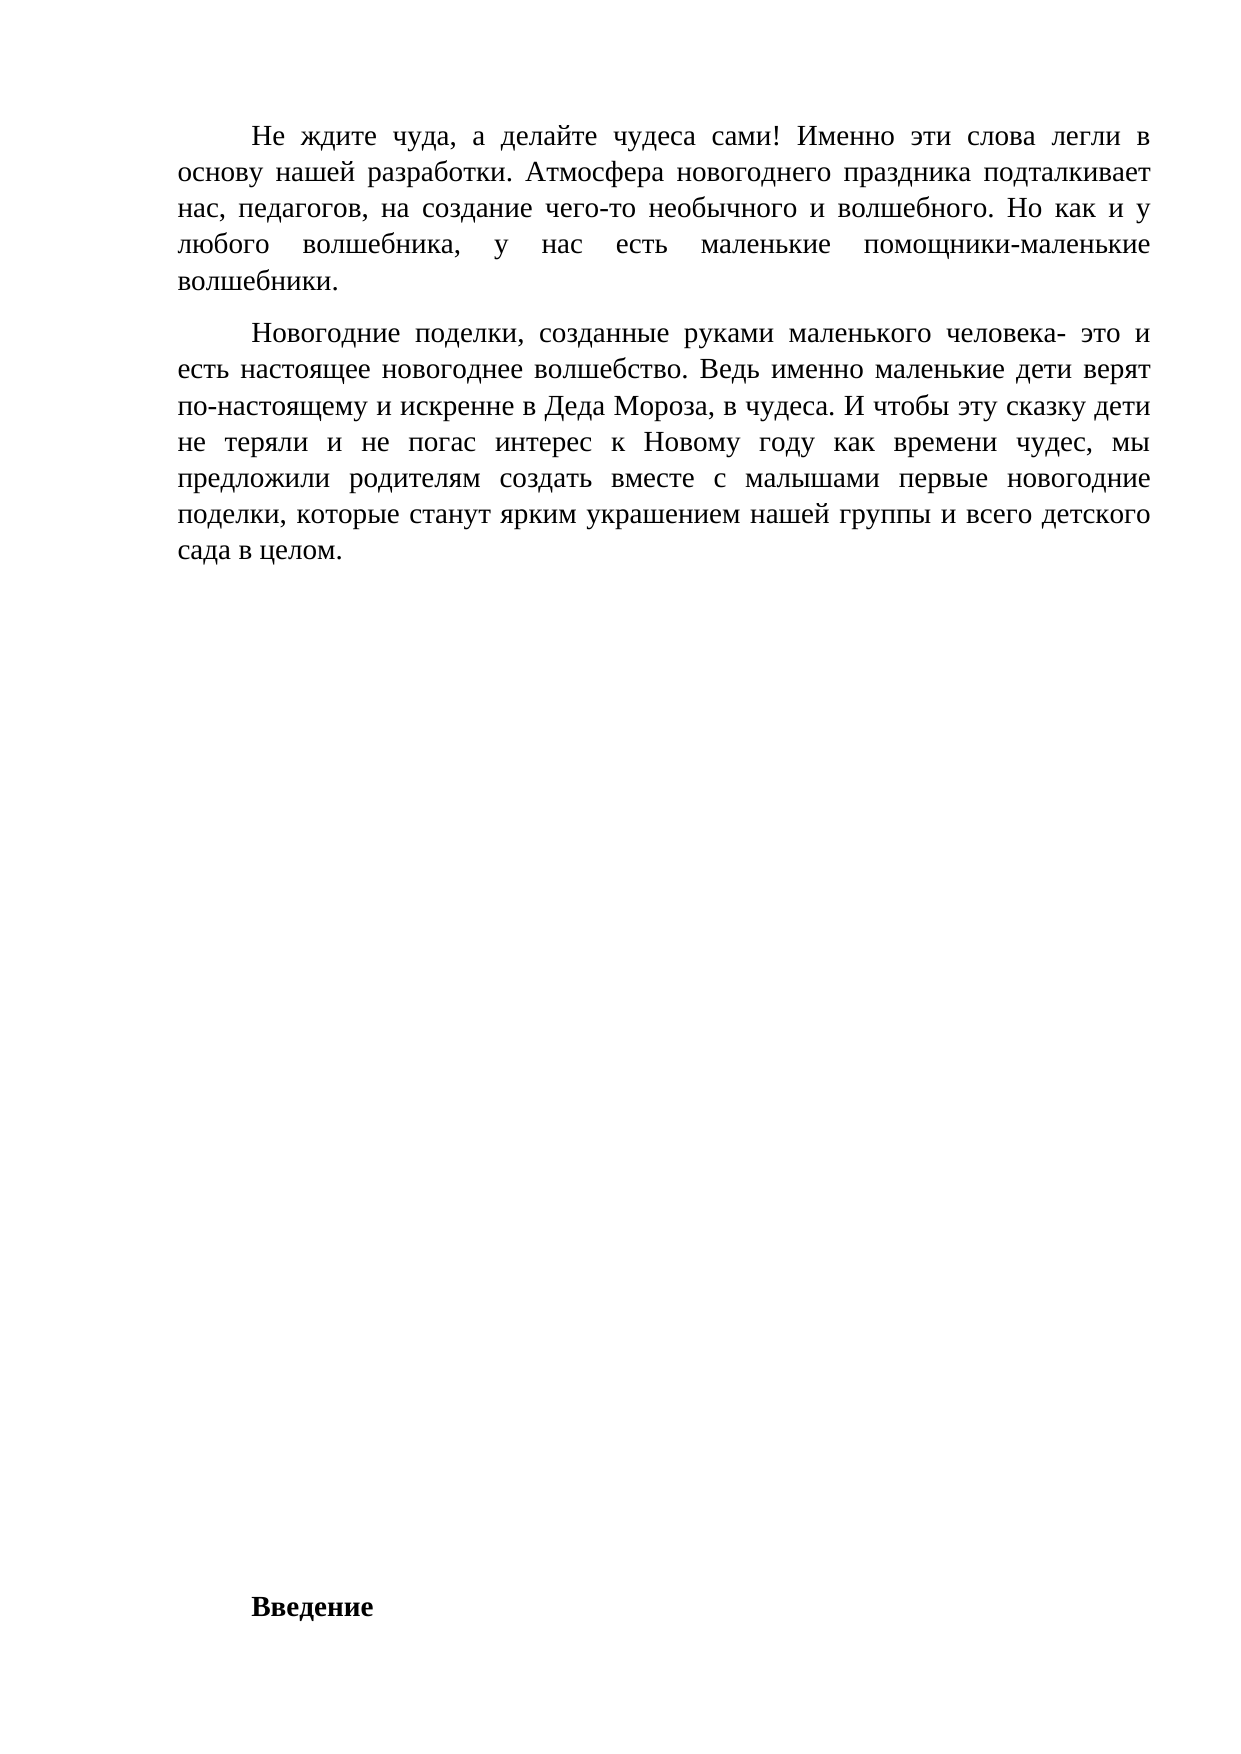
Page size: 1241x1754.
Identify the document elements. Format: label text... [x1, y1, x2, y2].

text Новогодние поделки, созданные руками маленького человека- это и есть настоящее новогоднее волшебство. Ведь именно маленькие дети верят по-настоящему и искренне в Деда Мороза, в чудеса. И чтобы эту сказку дети не теряли и не погас интерес к Новому году как времени чудес, мы предложили родителям создать вместе с малышами первые новогодние поделки, которые станут ярким украшением нашей группы и всего детского сада в целом. [177, 316, 1152, 566]
text Не ждите чуда, а делайте чудеса сами! Именно эти слова легли в основу нашей разработки. Атмосфера новогоднего праздника подталкивает нас, педагогов, на создание чего-то необычного и волшебного. Но как и у любого волшебника, у нас есть маленькие помощники-маленькие волшебники. [177, 118, 1152, 296]
text Введение [177, 1589, 1152, 1622]
